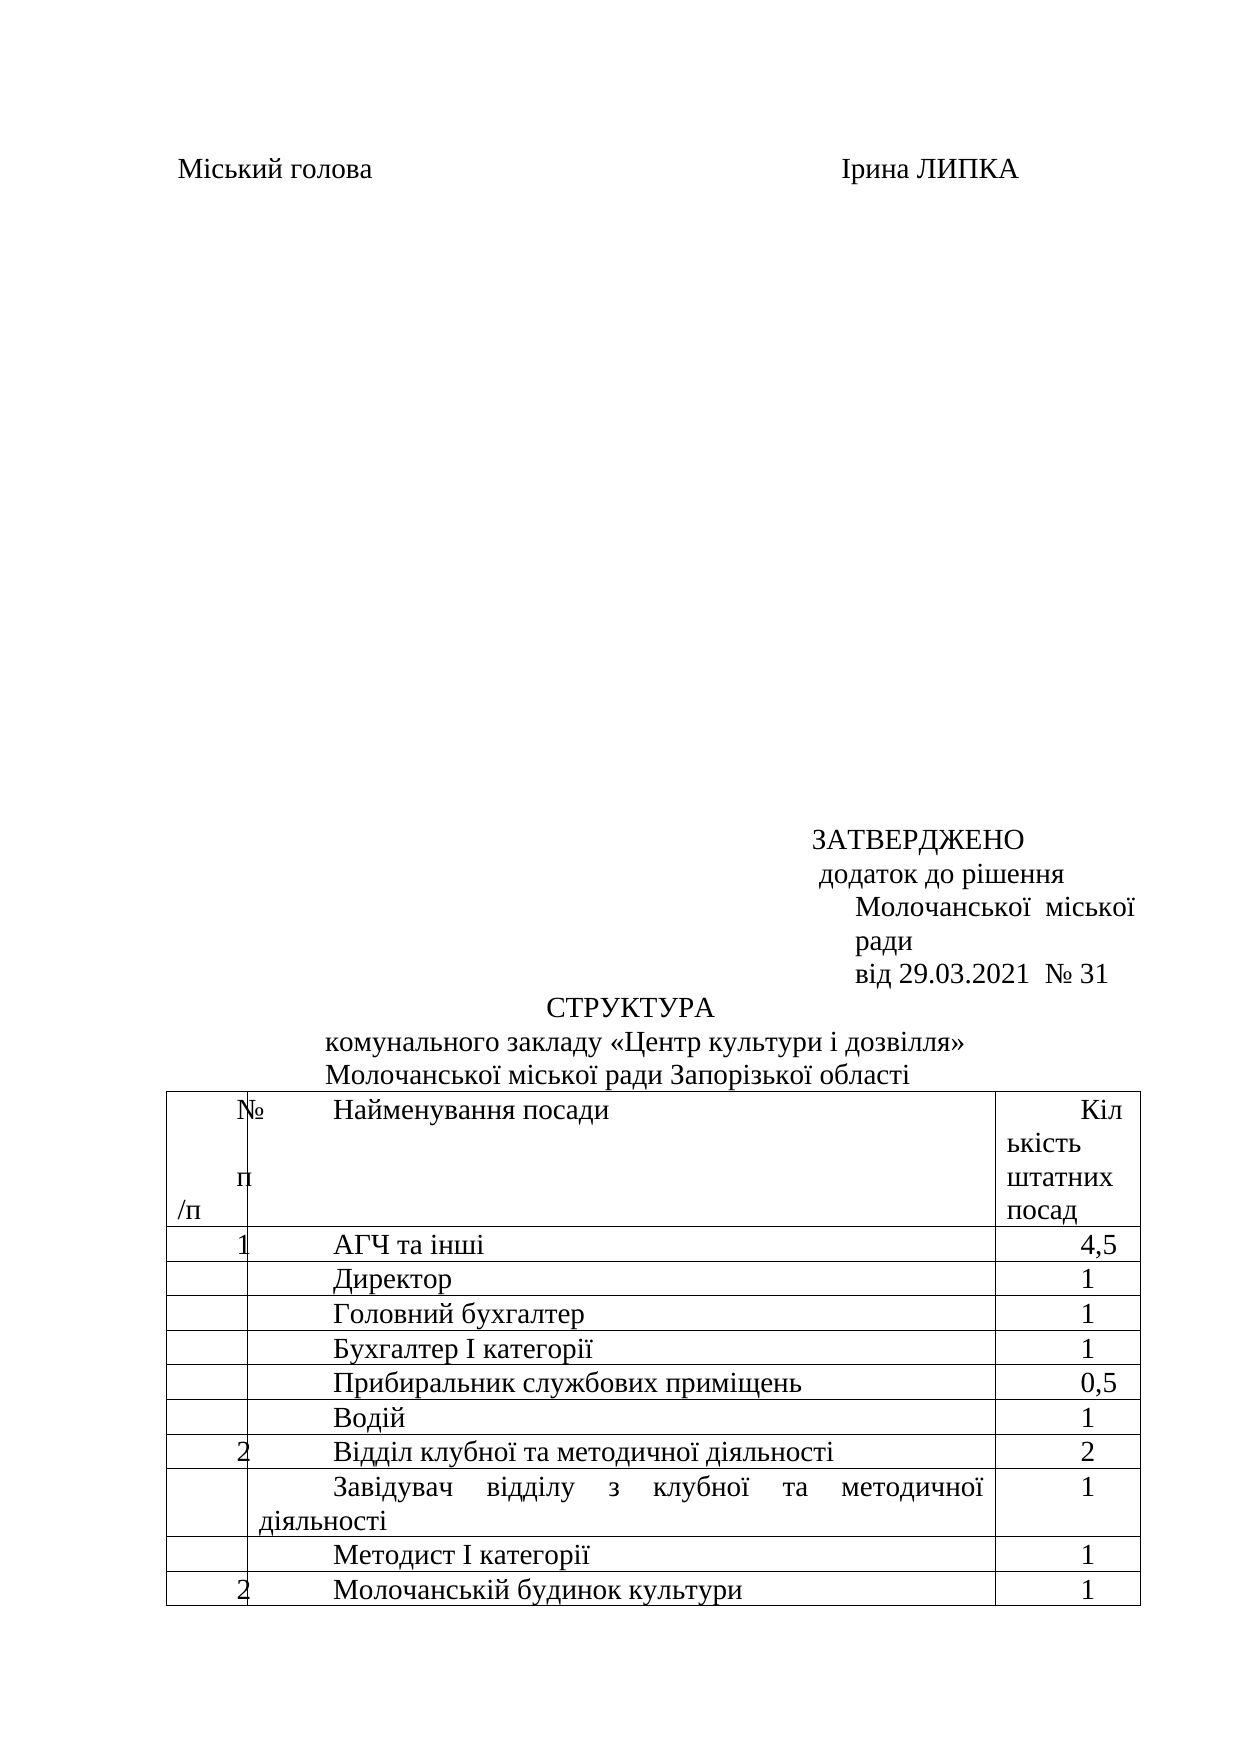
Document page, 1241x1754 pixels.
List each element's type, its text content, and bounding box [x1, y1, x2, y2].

text ЗАТВЕРДЖЕНО [177, 822, 1152, 856]
table_cell 2 [167, 1435, 247, 1468]
table_cell Водій [248, 1400, 995, 1433]
text ради [693, 923, 1152, 957]
text додаток до рішення [177, 856, 1152, 889]
table_header Найменування посади [248, 1092, 995, 1226]
table_cell 1 [996, 1400, 1140, 1433]
table_cell Бухгалтер І категорії [248, 1331, 995, 1364]
table_cell [167, 1365, 247, 1399]
table_cell [167, 1469, 247, 1536]
text Міський голова Ірина ЛИПКА [177, 152, 1152, 185]
table_cell Директор [248, 1262, 995, 1295]
table_cell [167, 1296, 247, 1330]
table_cell [167, 1331, 247, 1364]
table_cell [167, 1262, 247, 1295]
table_cell 21. [167, 1572, 247, 1605]
table_cell Головний бухгалтер [248, 1296, 995, 1330]
text комунального закладу «Центр культури і дозвілля» [251, 1024, 1152, 1057]
table_cell 1 [996, 1331, 1140, 1364]
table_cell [248, 1572, 995, 1605]
text Молочанської міської [693, 889, 1152, 923]
table_cell 1 [996, 1262, 1140, 1295]
table_cell АГЧ та інші [248, 1227, 995, 1261]
table_cell [167, 1537, 247, 1571]
text від 29.03.2021 № 31 [693, 957, 1152, 990]
table_cell Завідувач відділу з клубної та методичної діяльності [248, 1469, 995, 1536]
table_cell 1 [996, 1296, 1140, 1330]
table_cell 1,75 [996, 1572, 1140, 1605]
table_cell 0,5 [996, 1365, 1140, 1399]
table_cell 2 [996, 1435, 1140, 1468]
table_cell 1 [996, 1537, 1140, 1571]
text Молочанської міської ради Запорізької області [251, 1057, 1152, 1091]
table_cell [167, 1400, 247, 1433]
table_cell Прибиральник службових приміщень [248, 1365, 995, 1399]
table_header Кількість штатних посад [996, 1092, 1140, 1226]
table_cell 4,5 [996, 1227, 1140, 1261]
table_cell 1 [996, 1469, 1140, 1536]
table_cell Відділ клубної та методичної діяльності [248, 1435, 995, 1468]
table_cell Методист І категорії [248, 1537, 995, 1571]
table_cell 1 [167, 1227, 247, 1261]
text СТРУКТУРА [472, 990, 1152, 1024]
table_header № п/п [167, 1092, 247, 1226]
